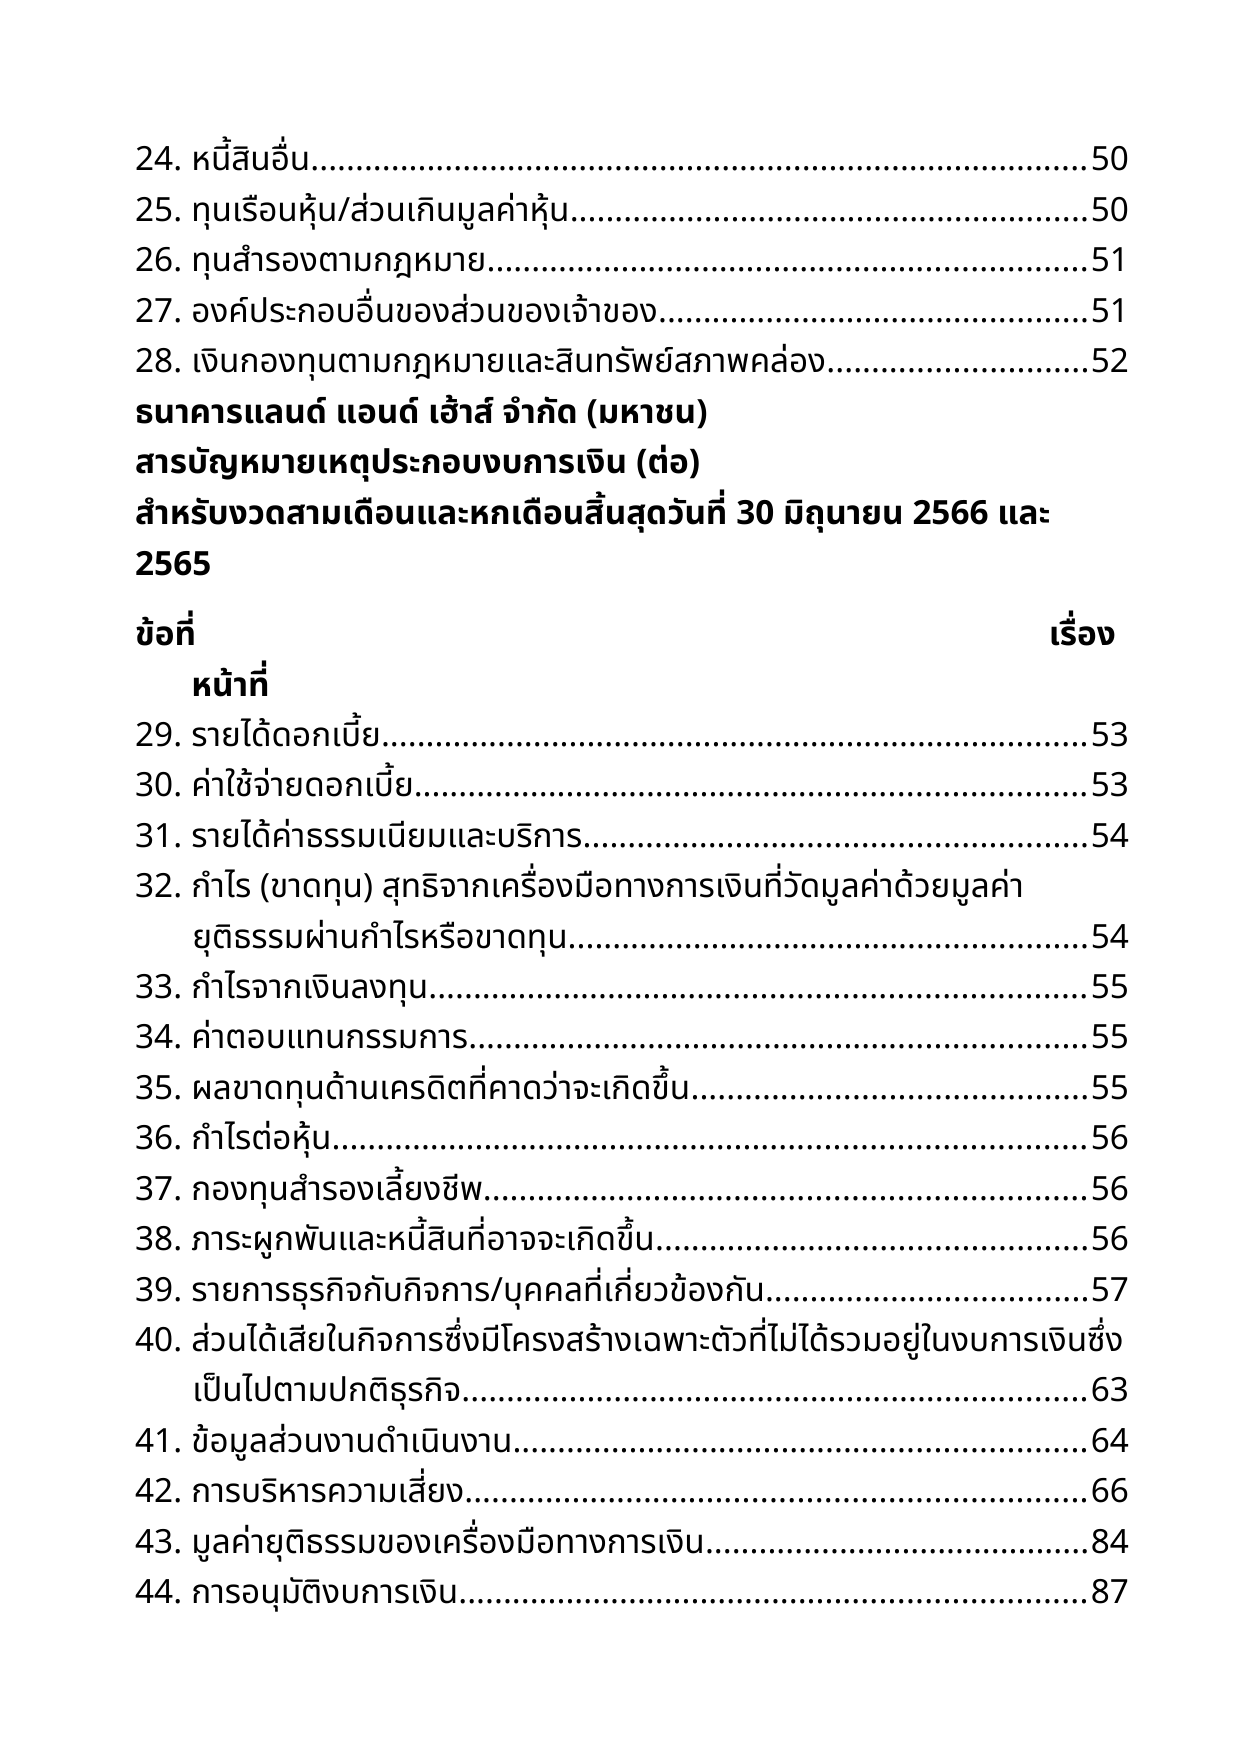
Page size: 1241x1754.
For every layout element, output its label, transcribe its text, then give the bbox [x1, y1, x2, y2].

text 41. ข้อมูลส่วนงานดำเนินงาน 64 [135, 1417, 1128, 1467]
text 44. การอนุมัติงบการเงิน 87 [135, 1568, 1128, 1618]
text 35. ผลขาดทุนด้านเครดิตที่คาดว่าจะเกิดขึ้น 55 [135, 1064, 1128, 1114]
text สำหรับงวดสามเดือนและหกเดือนสิ้นสุดวันที่ 30 มิถุนายน 2566 และ 2565 [135, 489, 1128, 585]
text 29. รายได้ดอกเบี้ย 53 [135, 711, 1128, 761]
text 32. กำไร (ขาดทุน) สุทธิจากเครื่องมือทางการเงินที่วัดมูลค่าด้วยมูลค่ายุติธรรมผ่านกำไรหรือขาดทุน 54 [135, 862, 1128, 963]
text ธนาคารแลนด์ แอนด์ เฮ้าส์ จำกัด (มหาชน) [135, 388, 1128, 438]
text 25. ทุนเรือนหุ้น/ส่วนเกินมูลค่าหุ้น 50 [135, 186, 1128, 236]
text 38. ภาระผูกพันและหนี้สินที่อาจจะเกิดขึ้น 56 [135, 1215, 1128, 1266]
text สารบัญหมายเหตุประกอบงบการเงิน (ต่อ) [135, 438, 1128, 489]
text 26. ทุนสำรองตามกฎหมาย 51 [135, 236, 1128, 287]
text 42. การบริหารความเสี่ยง 66 [135, 1467, 1128, 1518]
text 27. องค์ประกอบอื่นของส่วนของเจ้าของ 51 [135, 287, 1128, 337]
text 37. กองทุนสำรองเลี้ยงชีพ 56 [135, 1165, 1128, 1215]
text 24. หนี้สินอื่น 50 [135, 135, 1128, 186]
text 43. มูลค่ายุติธรรมของเครื่องมือทางการเงิน 84 [135, 1518, 1128, 1568]
text 39. รายการธุรกิจกับกิจการ/บุคคลที่เกี่ยวข้องกัน 57 [135, 1266, 1128, 1316]
text 34. ค่าตอบแทนกรรมการ 55 [135, 1013, 1128, 1064]
subtitle ข้อที่ เรื่อง หน้าที่ [135, 610, 1128, 711]
text 30. ค่าใช้จ่ายดอกเบี้ย 53 [135, 761, 1128, 812]
text 40. ส่วนได้เสียในกิจการซึ่งมีโครงสร้างเฉพาะตัวที่ไม่ได้รวมอยู่ในงบการเงินซึ่งเป็นไปตามปกติธุรกิจ 63 [135, 1316, 1128, 1417]
text 28. เงินกองทุนตามกฎหมายและสินทรัพย์สภาพคล่อง 52 [135, 337, 1128, 388]
text 33. กำไรจากเงินลงทุน 55 [135, 963, 1128, 1013]
text 36. กำไรต่อหุ้น 56 [135, 1114, 1128, 1165]
text 31. รายได้ค่าธรรมเนียมและบริการ 54 [135, 812, 1128, 862]
